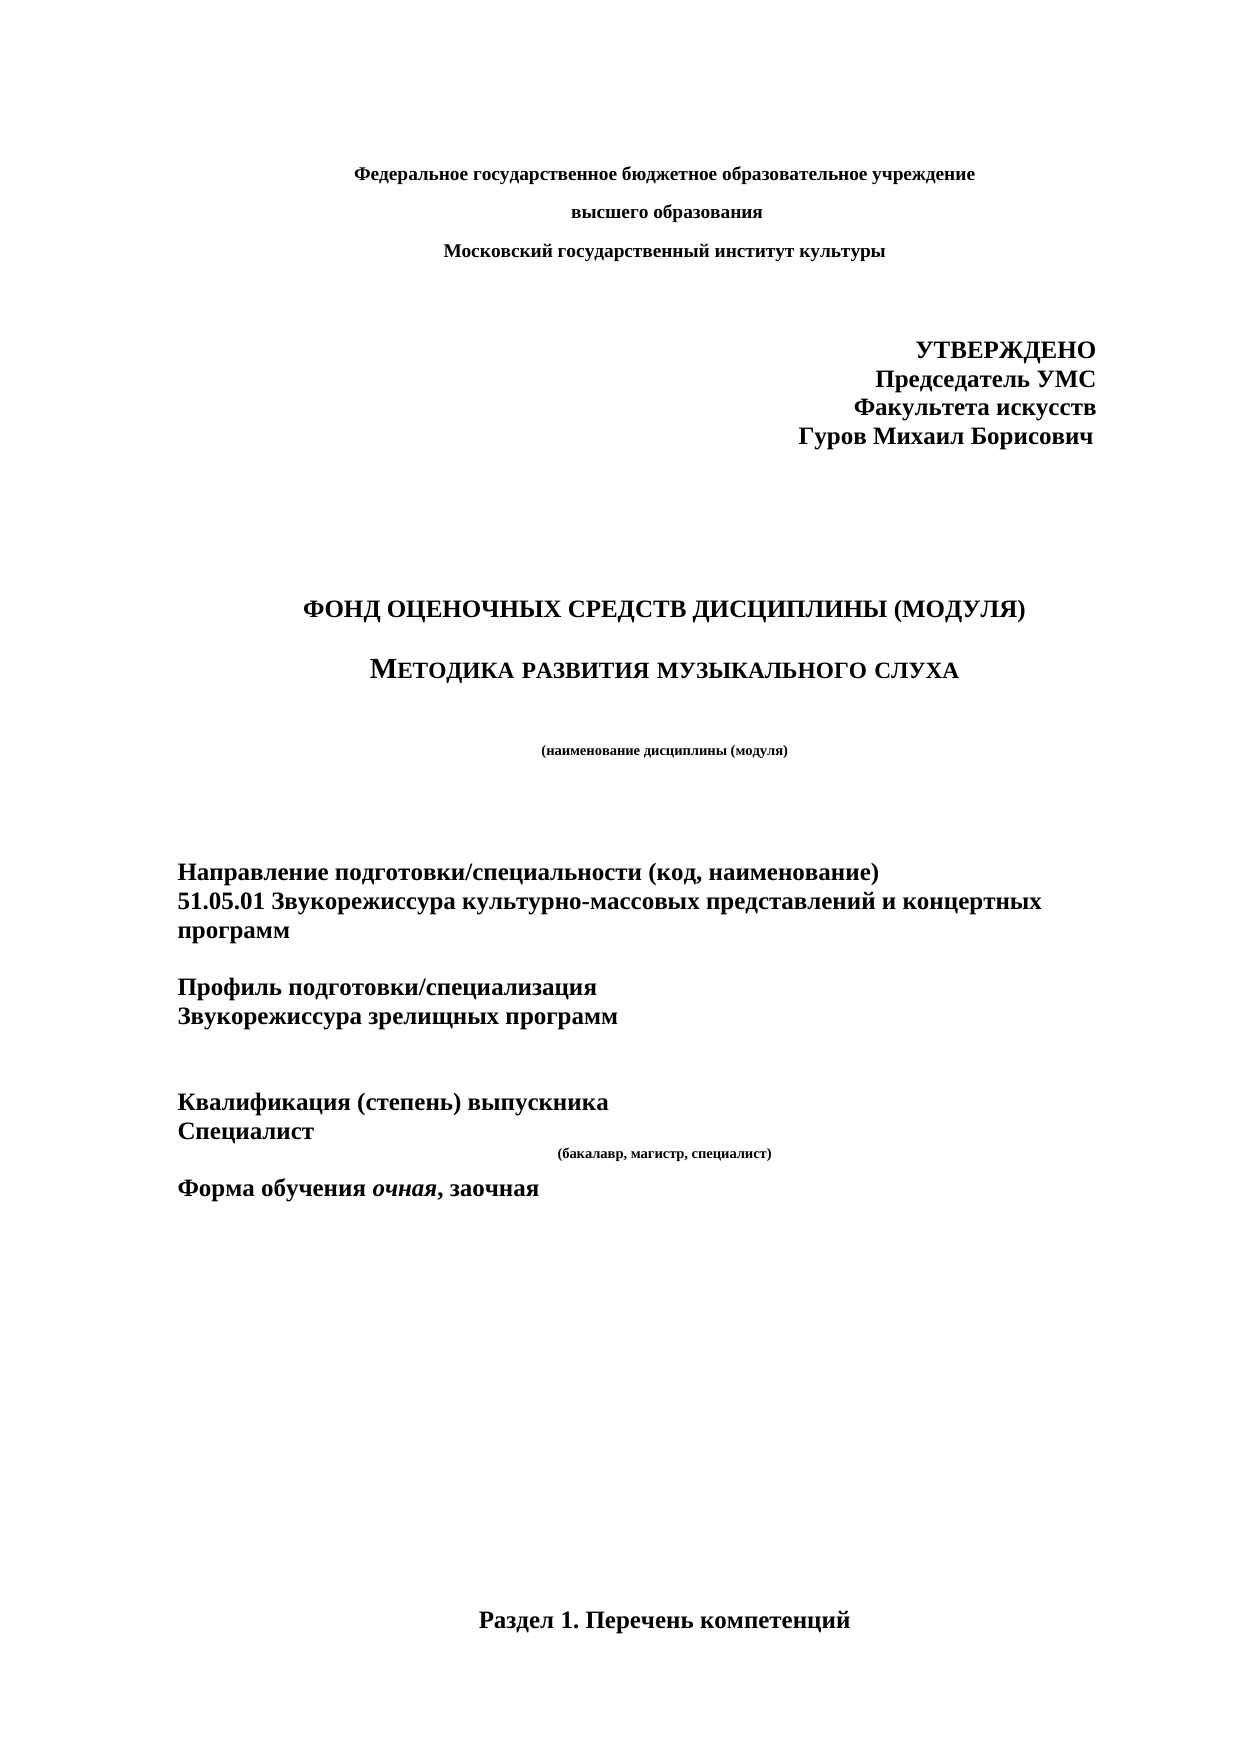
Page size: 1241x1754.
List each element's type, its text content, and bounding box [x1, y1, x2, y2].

text Профиль подготовки/специализация [177, 972, 1152, 1001]
text Федеральное государственное бюджетное образовательное учреждение [177, 162, 1152, 201]
text высшего образования [177, 201, 1152, 239]
text ФОНД ОЦЕНОЧНЫХ СРЕДСТВ ДИСЦИПЛИНЫ (МОДУЛЯ) [177, 594, 1152, 651]
text (наименование дисциплины (модуля) [177, 713, 1152, 771]
text Раздел 1. Перечень компетенций [177, 1605, 1152, 1633]
table_header Методика развития музыкального слуха [269, 651, 1059, 713]
table_header УТВЕРЖДЕНО Председатель УМС Факультета искусств Гуров Михаил Борисович [665, 335, 1107, 450]
text (бакалавр, магистр, специалист) [177, 1145, 1152, 1173]
text Звукорежиссура зрелищных программ [177, 1001, 1152, 1030]
text Направление подготовки/специальности (код, наименование) [177, 857, 1152, 886]
text Квалификация (степень) выпускника [177, 1087, 1152, 1116]
text Форма обучения очная, заочная [177, 1173, 1152, 1202]
text 51.05.01 Звукорежиссура культурно-массовых представлений и концертных программ [177, 886, 1152, 943]
text Московский государственный институт культуры [177, 239, 1152, 277]
text Специалист [177, 1116, 1152, 1145]
